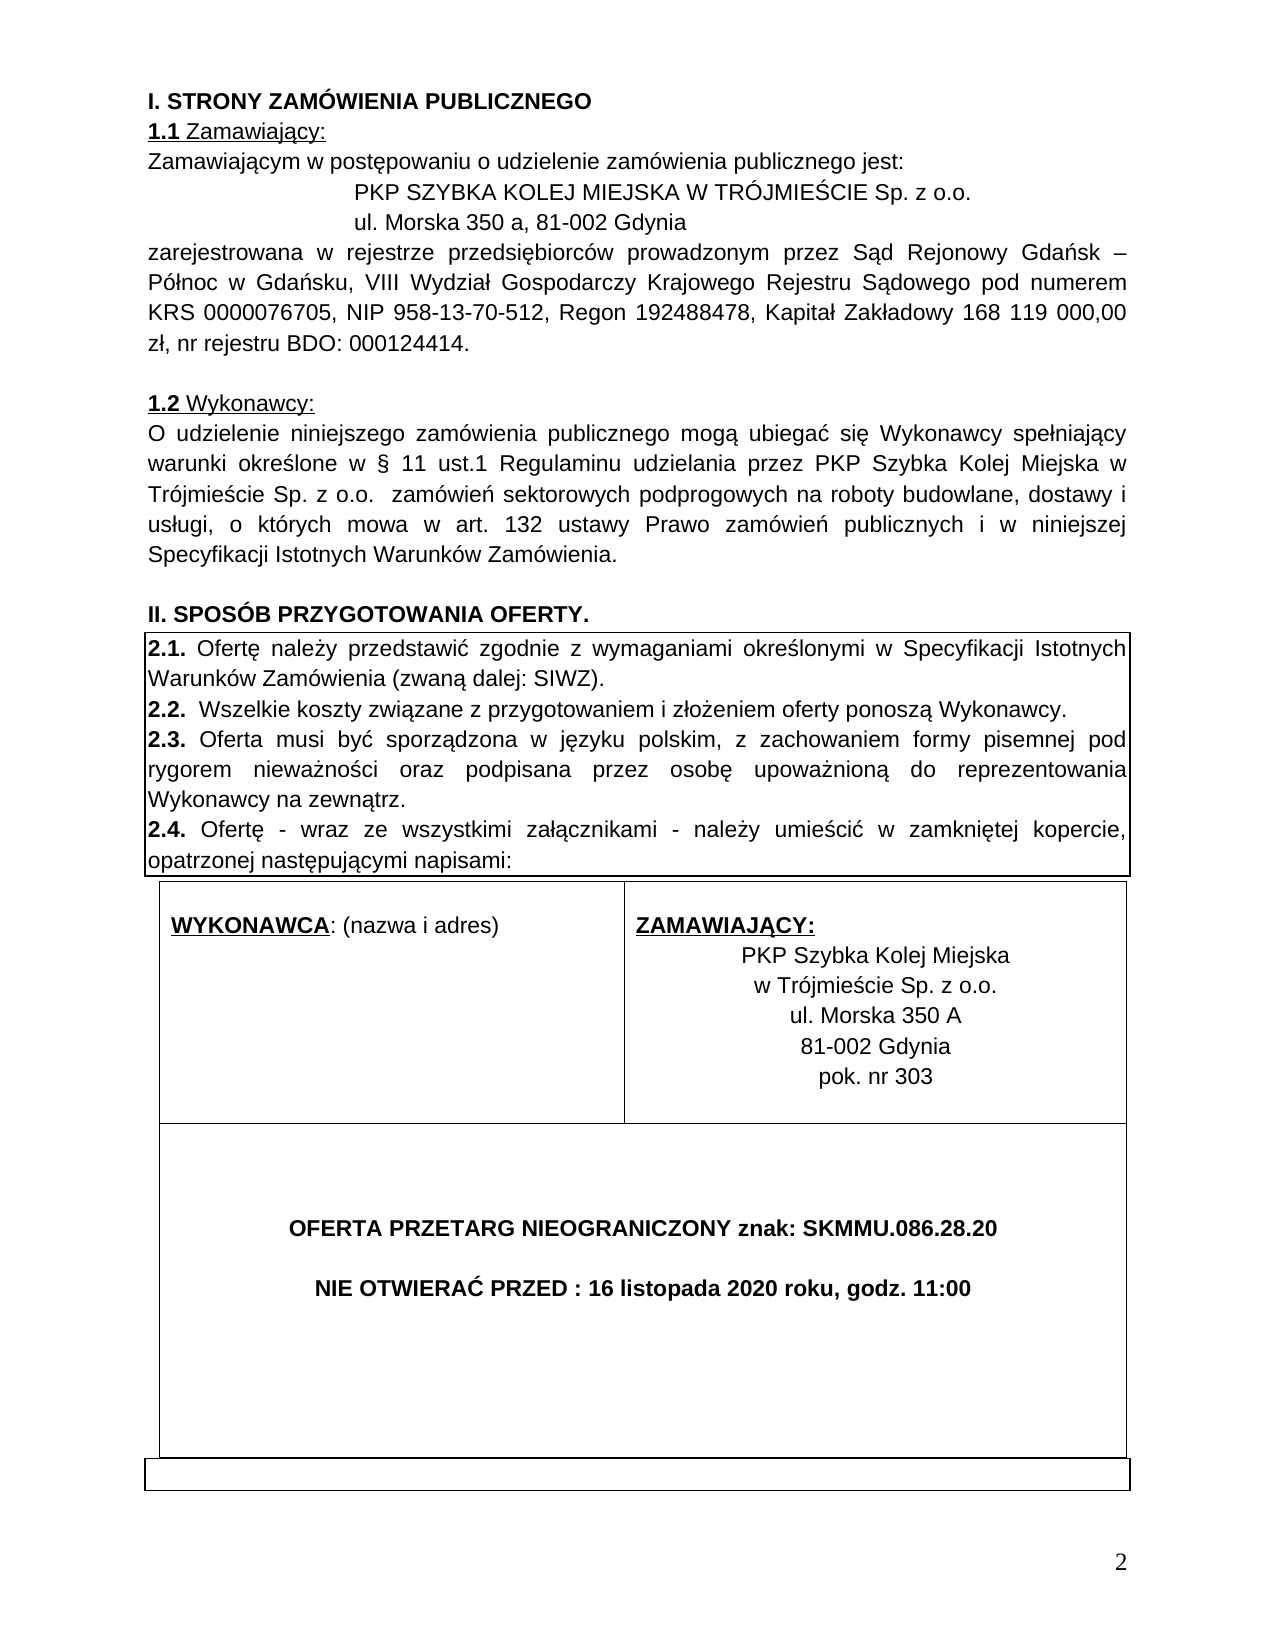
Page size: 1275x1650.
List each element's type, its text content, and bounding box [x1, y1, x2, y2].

table_header ZAMAWIAJĄCY: PKP Szybka Kolej Miejska w Trójmieście Sp. z o.o. ul. Morska 350 A 81-002 Gdynia pok. nr 303 [625, 882, 1126, 1123]
text 2.4. Ofertę - wraz ze wszystkimi załącznikami - należy umieścić w zamkniętej kopercie, opatrzonej następującymi napisami: [146, 813, 1129, 875]
text Zamawiającym w postępowaniu o udzielenie zamówienia publicznego jest: [148, 148, 1127, 174]
text I. STRONY ZAMÓWIENIA PUBLICZNEGO [148, 88, 1127, 114]
text 2.1. Ofertę należy przedstawić zgodnie z wymaganiami określonymi w Specyfikacji Istotnych Warunków Zamówienia (zwaną dalej: SIWZ). [146, 633, 1129, 692]
text 2.3. Oferta musi być sporządzona w języku polskim, z zachowaniem formy pisemnej pod rygorem nieważności oraz podpisana przez osobę upoważnioną do reprezentowania Wykonawcy na zewnątrz. [146, 722, 1129, 813]
text 1.1 Zamawiający: [148, 118, 1127, 144]
text ul. Morska 350 a, 81-002 Gdynia [354, 209, 1127, 235]
text PKP SZYBKA KOLEJ MIEJSKA W TRÓJMIEŚCIE Sp. z o.o. [354, 178, 1127, 205]
text O udzielenie niniejszego zamówienia publicznego mogą ubiegać się Wykonawcy spełniający warunki określone w § 11 ust.1 Regulaminu udzielania przez PKP Szybka Kolej Miejska w Trójmieście Sp. z o.o. zamówień sektorowych podprogowych na roboty budowlane, dostawy i usługi, o których mowa w art. 132 ustawy Prawo zamówień publicznych i w niniejszej Specyfikacji Istotnych Warunków Zamówienia. [148, 420, 1127, 567]
text II. SPOSÓB PRZYGOTOWANIA OFERTY. [148, 601, 1127, 628]
text 1.2 Wykonawcy: [148, 390, 1127, 416]
table_cell OFERTA PRZETARG NIEOGRANICZONY znak: SKMMU.086.28.20 NIE OTWIERAĆ PRZED : 16 listopada 2020 roku, godz. 11:00 [160, 1124, 1126, 1457]
table_header WYKONAWCA: (nazwa i adres) [160, 882, 624, 1123]
text 2.2. Wszelkie koszty związane z przygotowaniem i złożeniem oferty ponoszą Wykonawcy. [146, 692, 1129, 722]
text zarejestrowana w rejestrze przedsiębiorców prowadzonym przez Sąd Rejonowy Gdańsk – Północ w Gdańsku, VIII Wydział Gospodarczy Krajowego Rejestru Sądowego pod numerem KRS 0000076705, NIP 958-13-70-512, Regon 192488478, Kapitał Zakładowy 168 119 000,00 zł, nr rejestru BDO: 000124414. [148, 239, 1127, 356]
